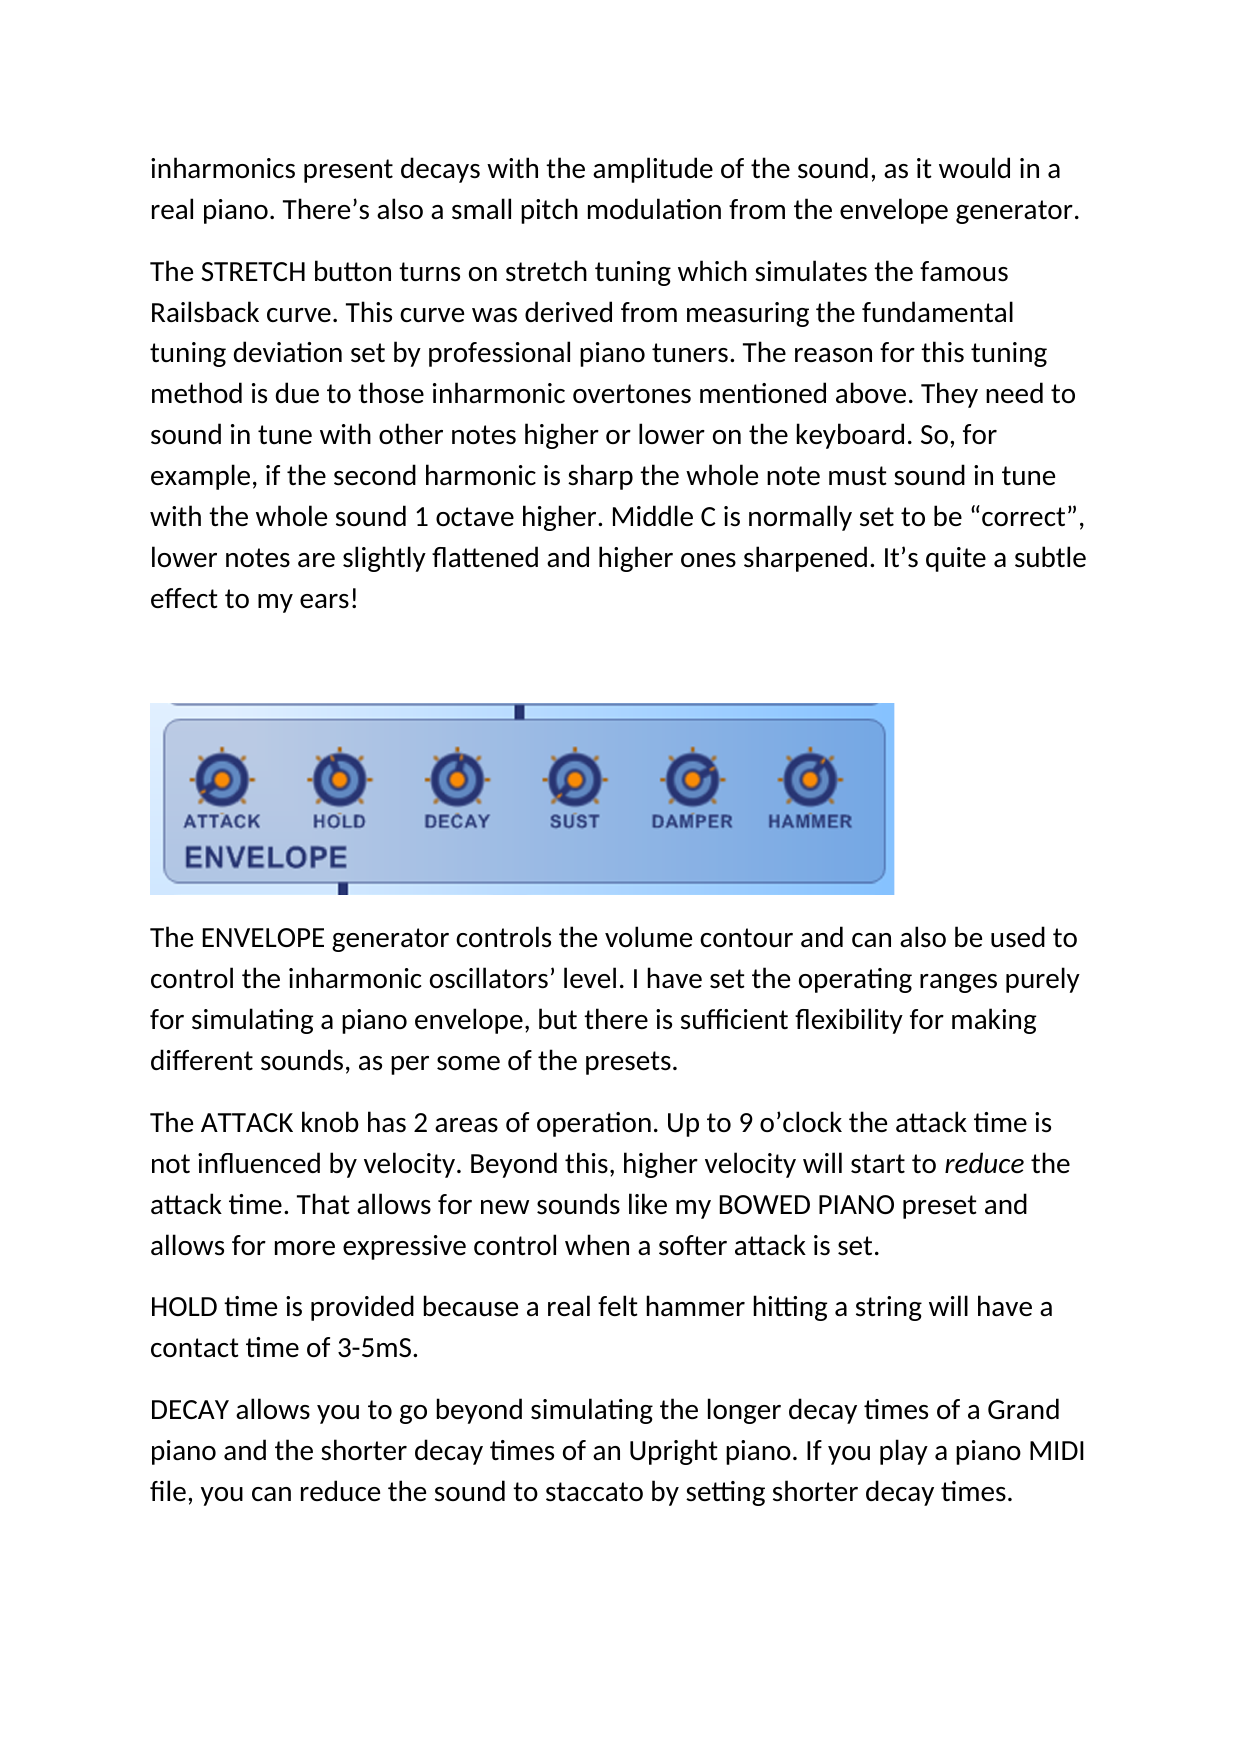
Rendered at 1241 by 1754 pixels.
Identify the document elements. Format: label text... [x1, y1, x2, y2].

picture [150, 703, 895, 895]
text The ATTACK knob has 2 areas of operation. Up to 9 o’clock the attack time is not influenced by velocity. Beyond this, higher velocity will start to reduce the attack time. That allows for new sounds like my BOWED PIANO preset and allows for more expressive control when a softer attack is set. [150, 1104, 1090, 1262]
text The STRETCH button turns on stretch tuning which simulates the famous Railsback curve. This curve was derived from measuring the fundamental tuning deviation set by professional piano tuners. The reason for this tuning method is due to those inharmonic overtones mentioned above. They need to sound in tune with other notes higher or lower on the keyboard. So, for example, if the second harmonic is sharp the whole note must sound in tune with the whole sound 1 octave higher. Middle C is normally set to be “correct”, lower notes are slightly flattened and higher ones sharpened. It’s quite a subtle effect to my ears! [150, 253, 1090, 616]
text DECAY allows you to go beyond simulating the longer decay times of a Grand piano and the shorter decay times of an Upright piano. If you play a piano MIDI file, you can reduce the sound to staccato by setting shorter decay times. [150, 1391, 1090, 1509]
text HOLD time is provided because a real felt hammer hitting a string will have a contact time of 3-5mS. [150, 1288, 1090, 1365]
text The ENVELOPE generator controls the volume contour and can also be used to control the inharmonic oscillators’ level. I have set the operating ranges purely for simulating a piano envelope, but there is sufficient flexibility for making different sounds, as per some of the presets. [150, 919, 1090, 1078]
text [150, 150, 1090, 227]
